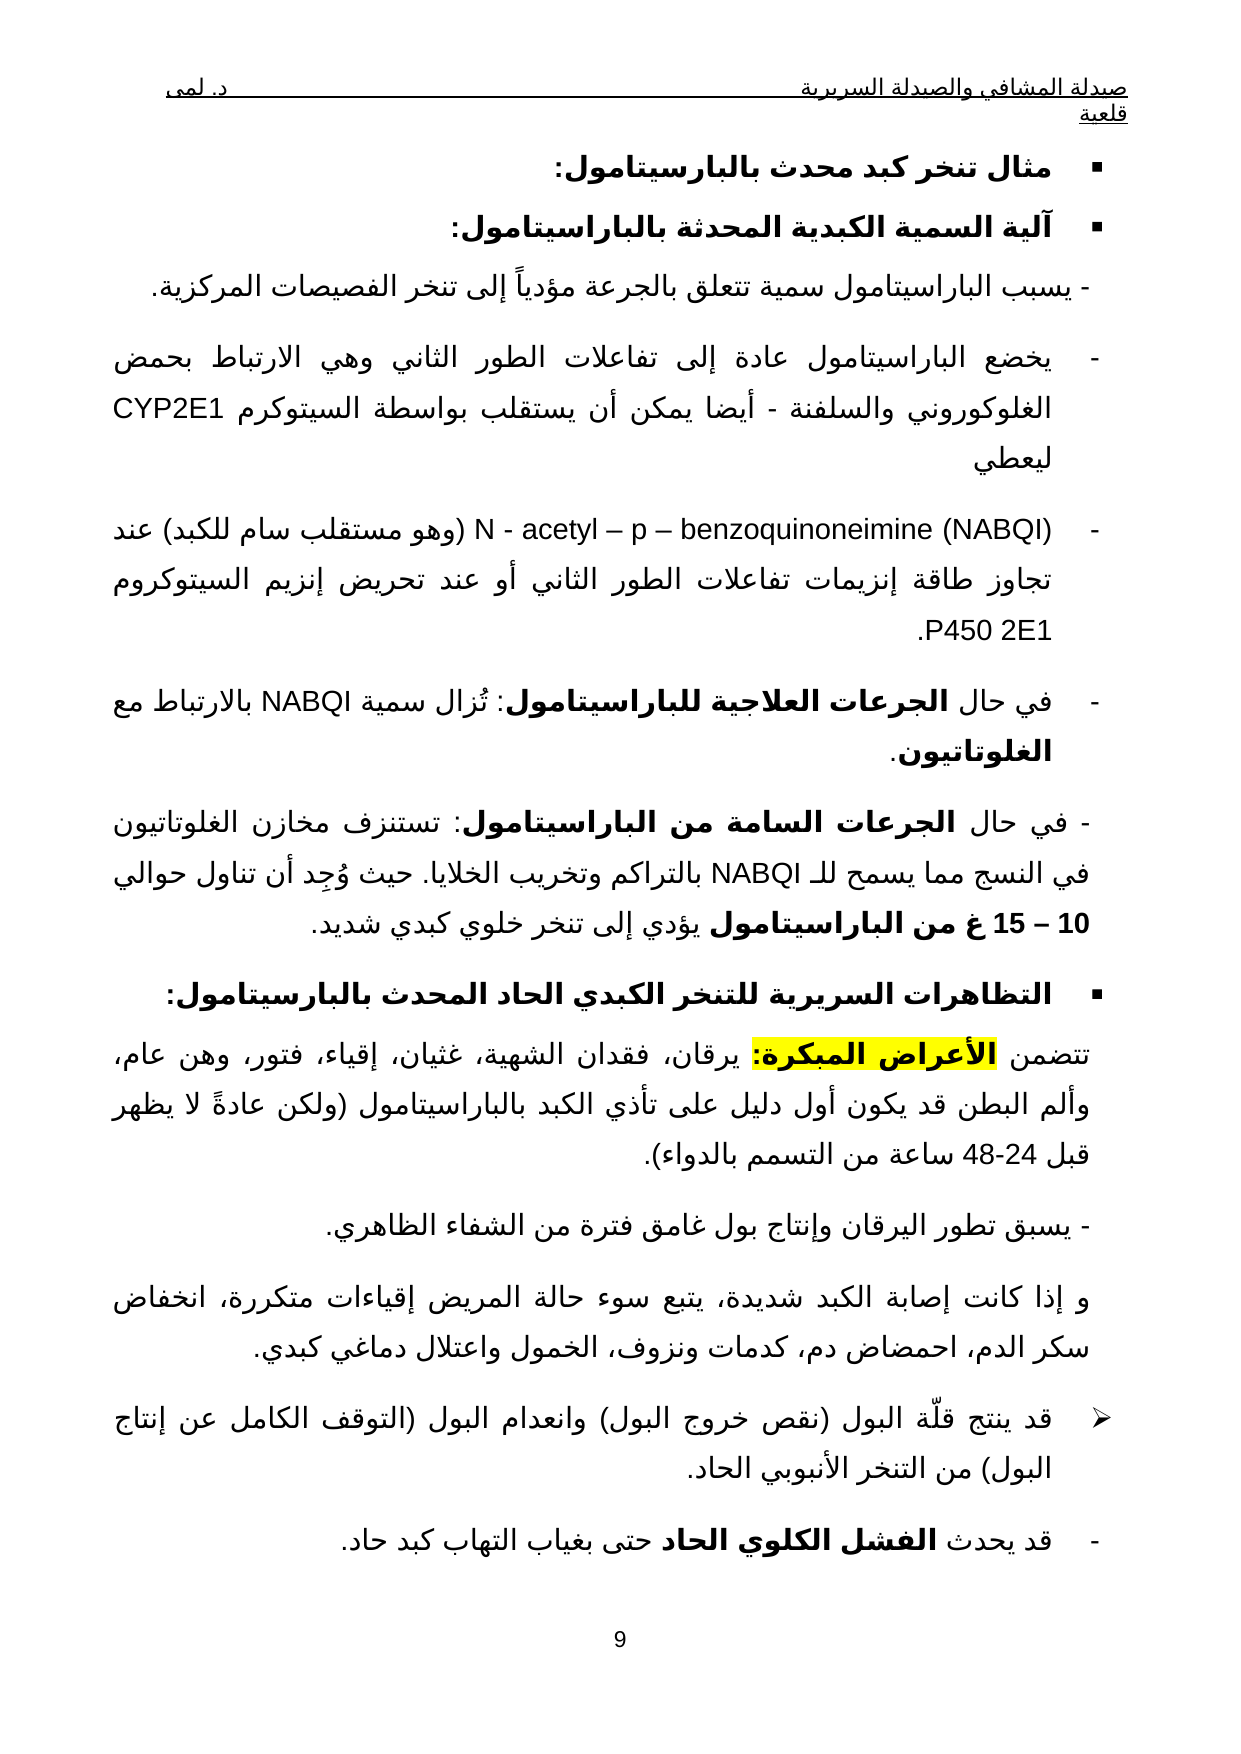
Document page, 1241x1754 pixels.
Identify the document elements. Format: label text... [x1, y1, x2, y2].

list آلية السمية الكبدية المحدثة بالباراسيتامول: [112, 209, 1090, 243]
text - يسبق تطور اليرقان وإنتاج بول غامق فترة من الشفاء الظاهري. [112, 1208, 1090, 1242]
text - في حال الجرعات السامة من الباراسيتامول: تستنزف مخازن الغلوتاتيون في النسج مما يسمح للـ NABQI بالتراكم وتخريب الخلايا. حيث وُجِد أن تناول حوالي 10 – 15 غ من الباراسيتامول يؤدي إلى تنخر خلوي كبدي شديد. [112, 805, 1090, 939]
text - يسبب الباراسيتامول سمية تتعلق بالجرعة مؤدياً إلى تنخر الفصيصات المركزية. [112, 269, 1090, 303]
list في حال الجرعات العلاجية للباراسيتامول: تُزال سمية NABQI بالارتباط مع الغلوتاتيون. [112, 684, 1090, 768]
text و إذا كانت إصابة الكبد شديدة، يتبع سوء حالة المريض إقياءات متكررة، انخفاض سكر الدم، احمضاض دم، كدمات ونزوف، الخمول واعتلال دماغي كبدي. [112, 1279, 1090, 1363]
list مثال تنخر كبد محدث بالبارسيتامول: [112, 150, 1090, 184]
list يخضع الباراسيتامول عادة إلى تفاعلات الطور الثاني وهي الارتباط بحمض الغلوكوروني والسلفنة - أيضا يمكن أن يستقلب بواسطة السيتوكرم CYP2E1 ليعطي [112, 340, 1090, 474]
list قد يحدث الفشل الكلوي الحاد حتى بغياب التهاب كبد حاد. [112, 1523, 1090, 1556]
list التظاهرات السريرية للتنخر الكبدي الحاد المحدث بالبارسيتامول: [112, 977, 1090, 1011]
list N - acetyl – p – benzoquinoneimine (NABQI) (وهو مستقلب سام للكبد) عند تجاوز طاقة إنزيمات تفاعلات الطور الثاني أو عند تحريض إنزيم السيتوكروم P450 2E1. [112, 512, 1090, 646]
list قد ينتج قلّة البول (نقص خروج البول) وانعدام البول (التوقف الكامل عن إنتاج البول) من التنخر الأنبوبي الحاد. [112, 1401, 1090, 1485]
text تتضمن الأعراض المبكرة: يرقان، فقدان الشهية، غثيان، إقياء، فتور، وهن عام، وألم البطن قد يكون أول دليل على تأذي الكبد بالباراسيتامول (ولكن عادةً لا يظهر قبل 24-48 ساعة من التسمم بالدواء). [112, 1037, 1090, 1171]
